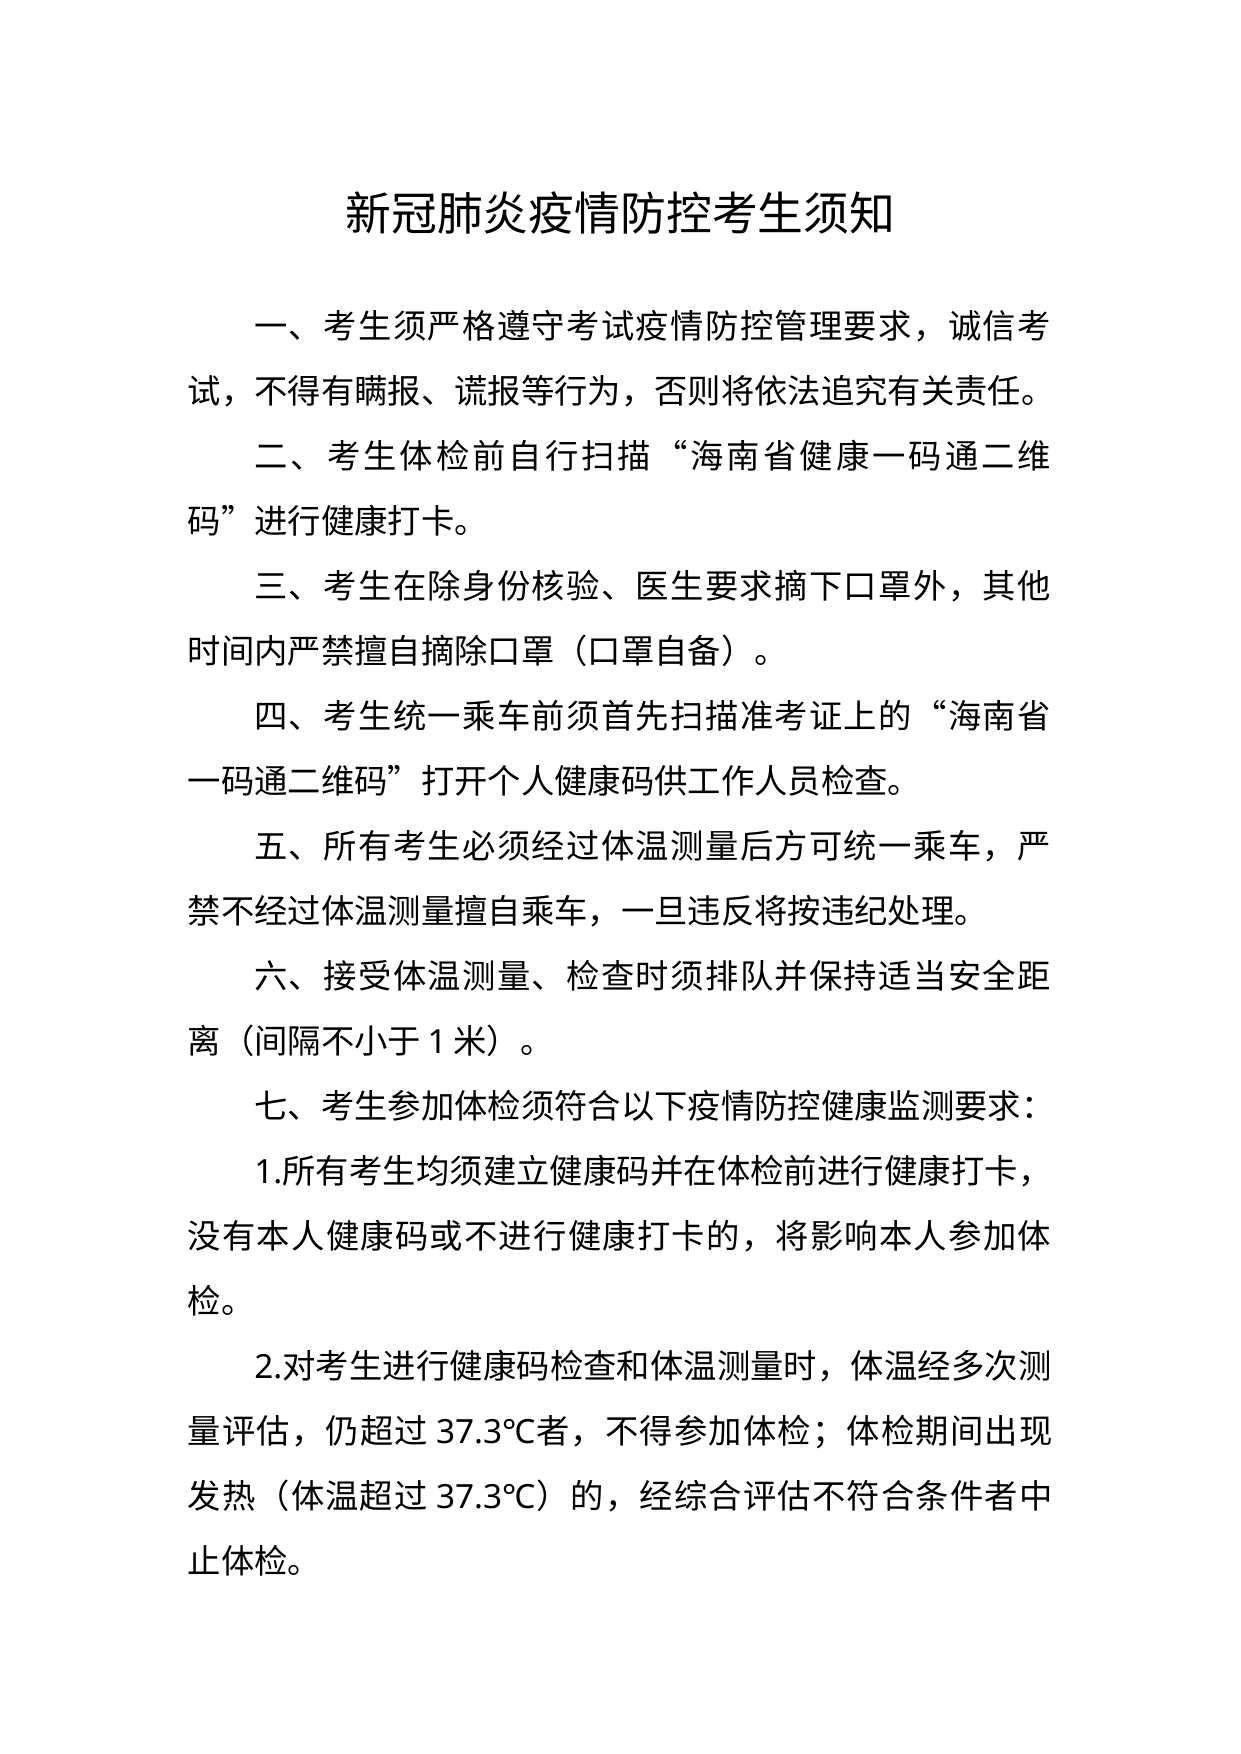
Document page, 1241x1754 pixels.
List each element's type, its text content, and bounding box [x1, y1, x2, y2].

text 五、所有考生必须经过体温测量后方可统一乘车，严禁不经过体温测量擅自乘车，一旦违反将按违纪处理。 [187, 812, 1053, 942]
text 二、考生体检前自行扫描“海南省健康一码通二维码”进行健康打卡。 [187, 422, 1053, 552]
text 七、考生参加体检须符合以下疫情防控健康监测要求： [187, 1072, 1053, 1137]
text 新冠肺炎疫情防控考生须知 [187, 162, 1053, 259]
text 1.所有考生均须建立健康码并在体检前进行健康打卡，没有本人健康码或不进行健康打卡的，将影响本人参加体检。 [187, 1137, 1053, 1332]
text 三、考生在除身份核验、医生要求摘下口罩外，其他时间内严禁擅自摘除口罩（口罩自备）。 [187, 552, 1053, 682]
text 2.对考生进行健康码检查和体温测量时，体温经多次测量评估，仍超过37.3℃者，不得参加体检；体检期间出现发热（体温超过37.3℃）的，经综合评估不符合条件者中止体检。 [187, 1332, 1053, 1592]
text 六、接受体温测量、检查时须排队并保持适当安全距离（间隔不小于1米）。 [187, 942, 1053, 1072]
text 四、考生统一乘车前须首先扫描准考证上的“海南省一码通二维码”打开个人健康码供工作人员检查。 [187, 682, 1053, 812]
text 一、考生须严格遵守考试疫情防控管理要求，诚信考试，不得有瞒报、谎报等行为，否则将依法追究有关责任。 [187, 292, 1053, 422]
